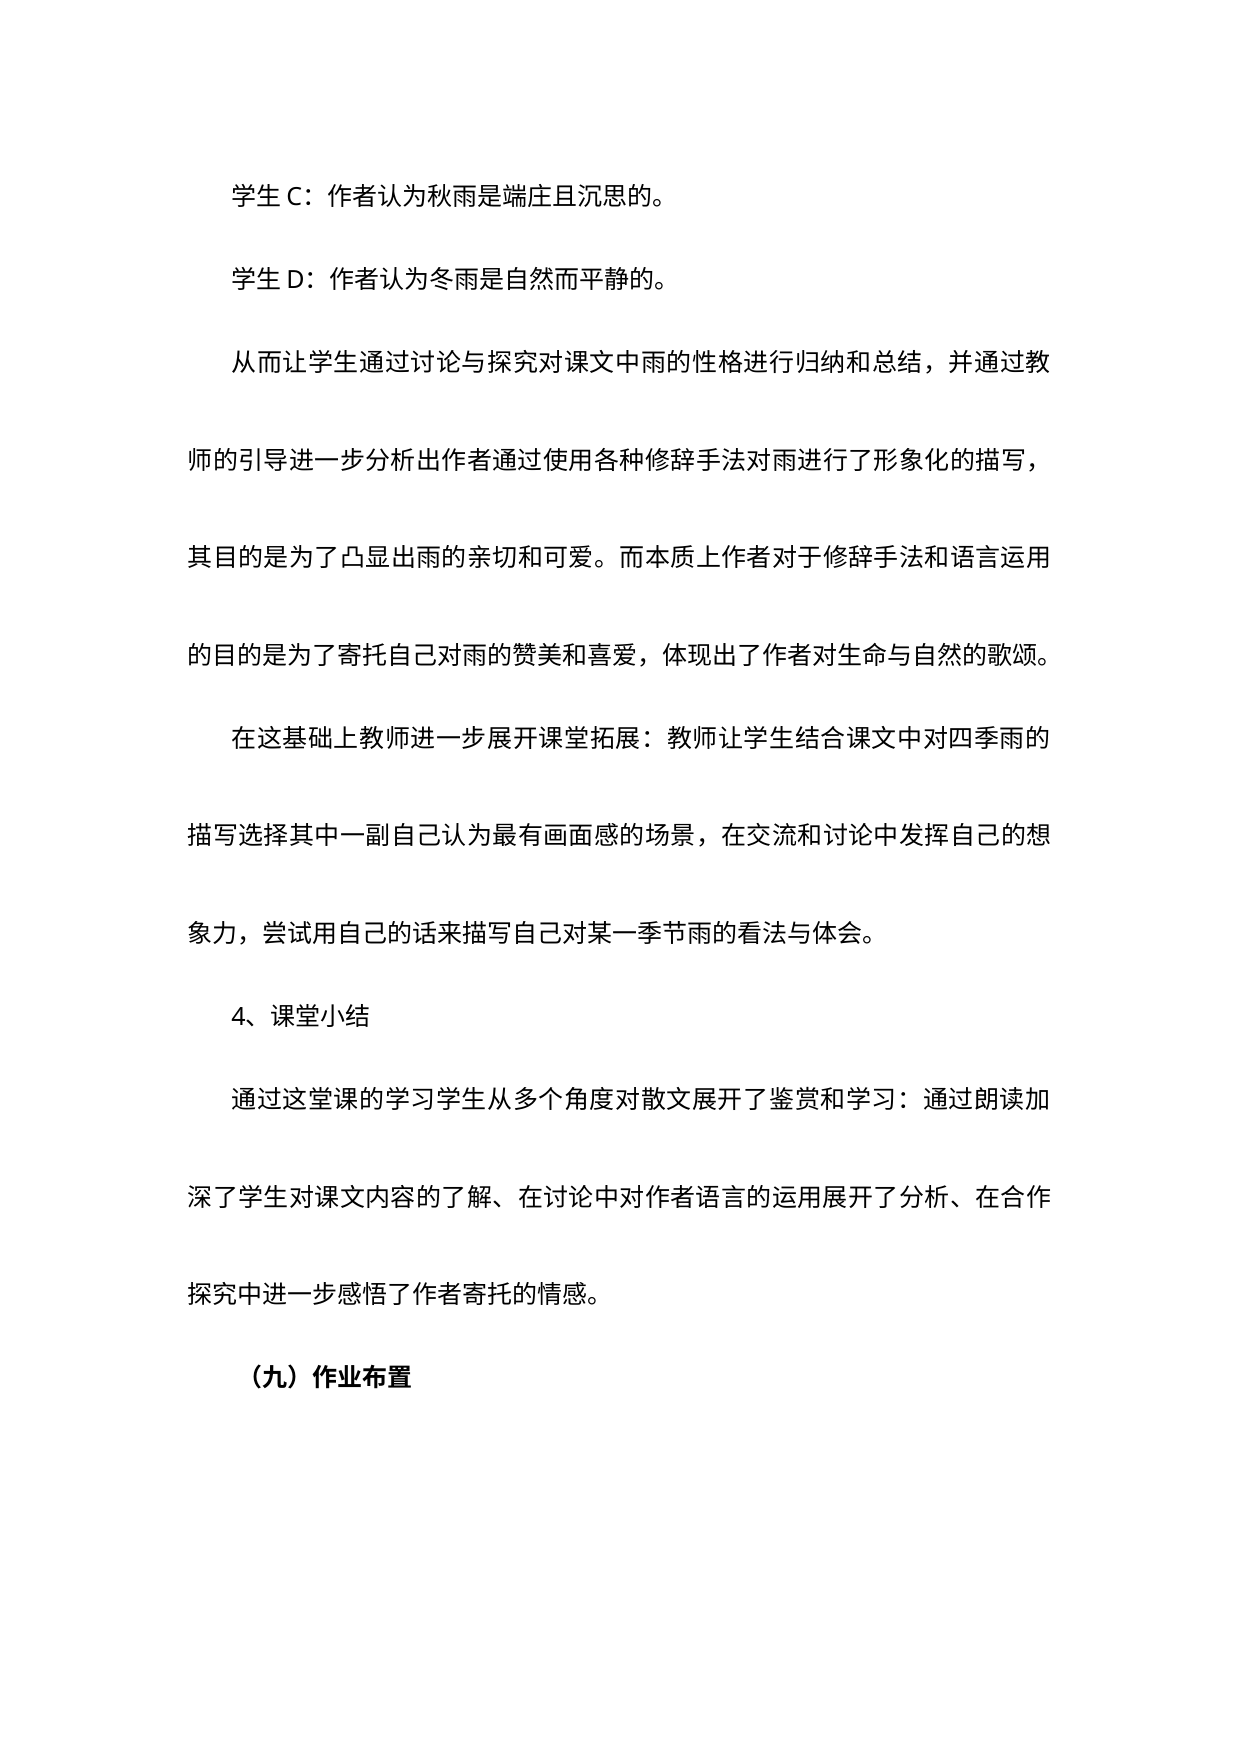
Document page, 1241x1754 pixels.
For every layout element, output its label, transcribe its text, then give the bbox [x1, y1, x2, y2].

text 学生D：作者认为冬雨是自然而平静的。 [187, 245, 1053, 310]
text 通过这堂课的学习学生从多个角度对散文展开了鉴赏和学习：通过朗读加深了学生对课文内容的了解、在讨论中对作者语言的运用展开了分析、在合作探究中进一步感悟了作者寄托的情感。 [187, 1065, 1053, 1325]
text 从而让学生通过讨论与探究对课文中雨的性格进行归纳和总结，并通过教师的引导进一步分析出作者通过使用各种修辞手法对雨进行了形象化的描写，其目的是为了凸显出雨的亲切和可爱。而本质上作者对于修辞手法和语言运用的目的是为了寄托自己对雨的赞美和喜爱，体现出了作者对生命与自然的歌颂。 [187, 328, 1053, 686]
text 在这基础上教师进一步展开课堂拓展：教师让学生结合课文中对四季雨的描写选择其中一副自己认为最有画面感的场景，在交流和讨论中发挥自己的想象力，尝试用自己的话来描写自己对某一季节雨的看法与体会。 [187, 704, 1053, 964]
text 4、课堂小结 [187, 982, 1053, 1047]
text （九）作业布置 [237, 1343, 1053, 1408]
text 学生C：作者认为秋雨是端庄且沉思的。 [187, 162, 1053, 227]
